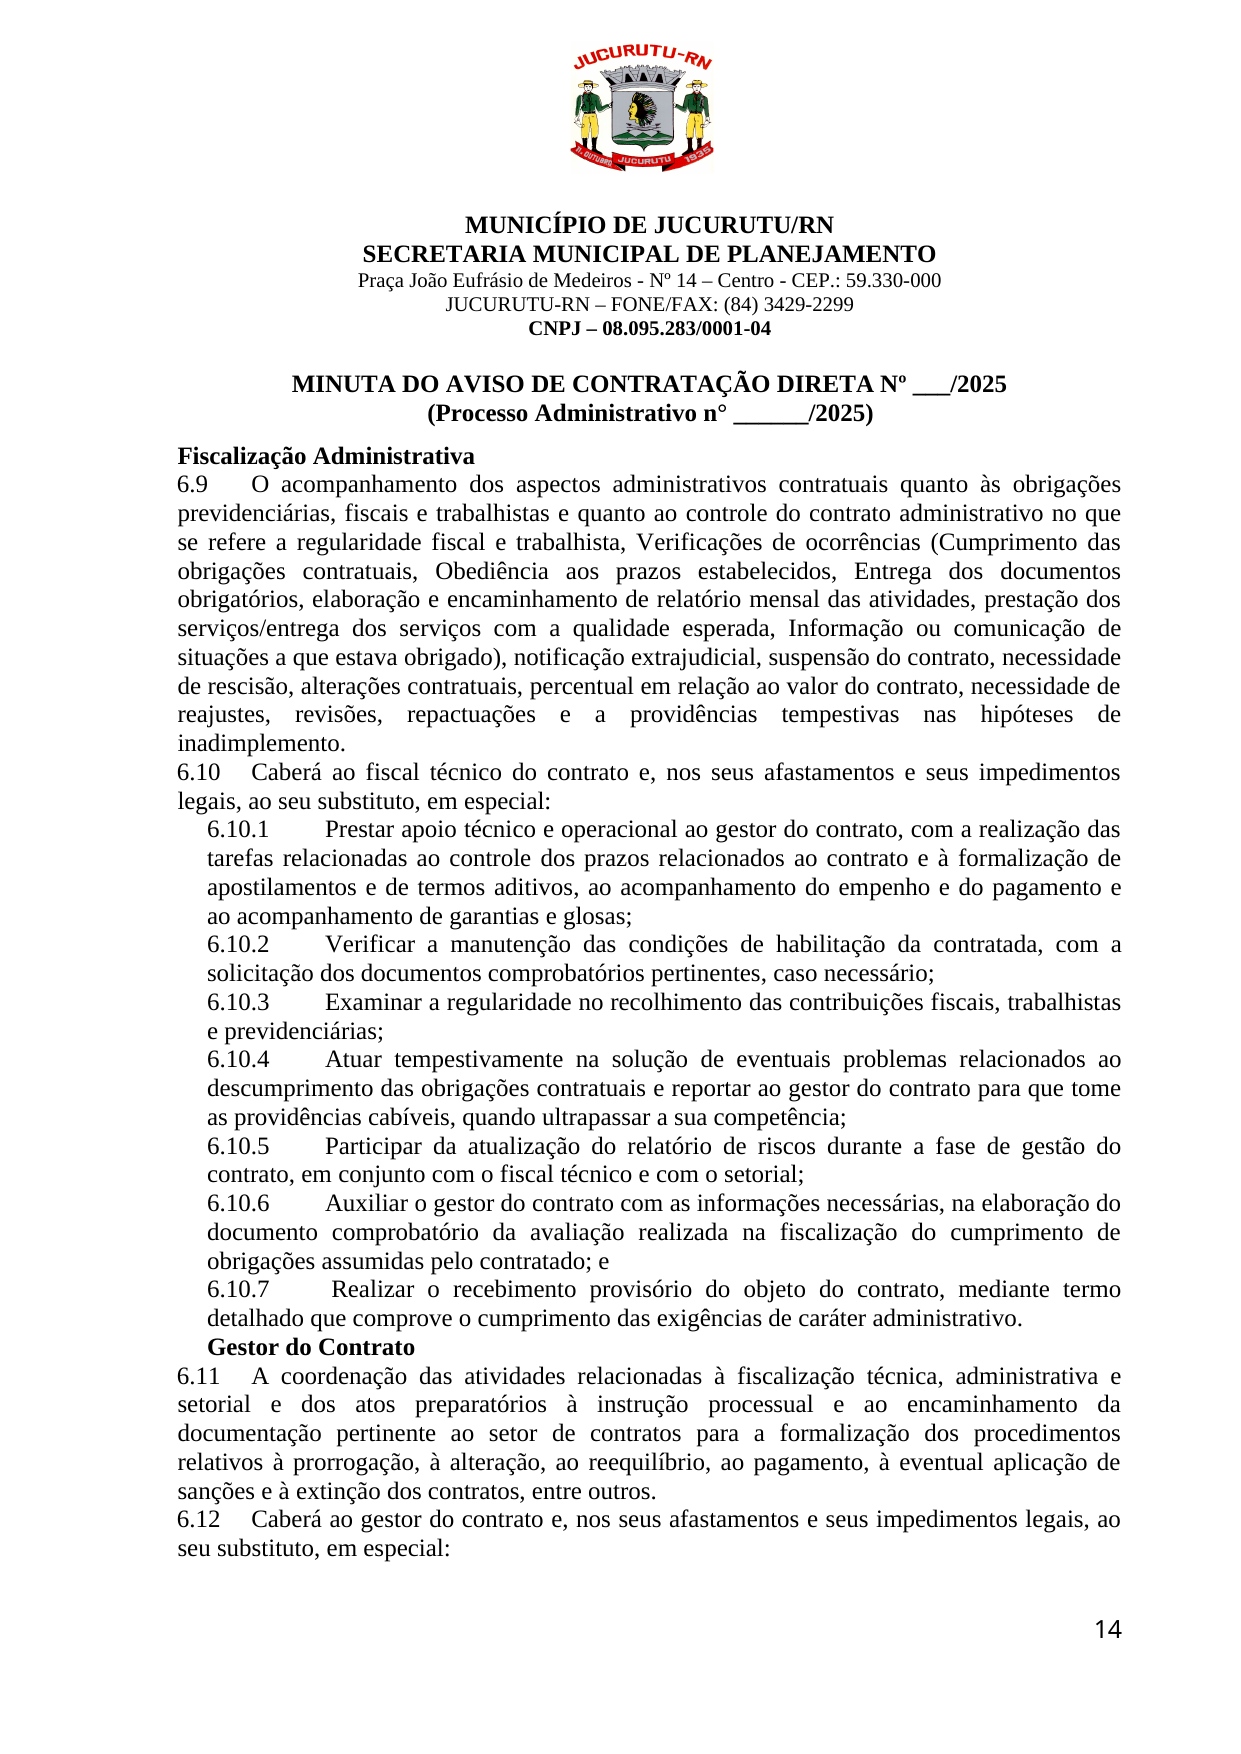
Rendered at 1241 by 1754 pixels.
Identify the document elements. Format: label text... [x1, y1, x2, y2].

list Caberá ao gestor do contrato e, nos seus afastamentos e seus impedimentos legais, ao seu substituto, em especial: [177, 1504, 1122, 1562]
list O acompanhamento dos aspectos administrativos contratuais quanto às obrigações previdenciárias, fiscais e trabalhistas e quanto ao controle do contrato administrativo no que se refere a regularidade fiscal e trabalhista, Verificações de ocorrências (Cumprimento das obrigações contratuais, Obediência aos prazos estabelecidos, Entrega dos documentos obrigatórios, elaboração e encaminhamento de relatório mensal das atividades, prestação dos serviços/entrega dos serviços com a qualidade esperada, Informação ou comunicação de situações a que estava obrigado), notificação extrajudicial, suspensão do contrato, necessidade de rescisão, alterações contratuais, percentual em relação ao valor do contrato, necessidade de reajustes, revisões, repactuações e a providências tempestivas nas hipóteses de inadimplemento. [177, 469, 1122, 757]
list Verificar a manutenção das condições de habilitação da contratada, com a solicitação dos documentos comprobatórios pertinentes, caso necessário; [207, 929, 1122, 987]
list Caberá ao fiscal técnico do contrato e, nos seus afastamentos e seus impedimentos legais, ao seu substituto, em especial: [177, 757, 1122, 814]
list Atuar tempestivamente na solução de eventuais problemas relacionados ao descumprimento das obrigações contratuais e reportar ao gestor do contrato para que tome as providências cabíveis, quando ultrapassar a sua competência; [207, 1044, 1122, 1131]
text Fiscalização Administrativa [177, 441, 1122, 469]
list Auxiliar o gestor do contrato com as informações necessárias, na elaboração do documento comprobatório da avaliação realizada na fiscalização do cumprimento de obrigações assumidas pelo contratado; e [207, 1188, 1122, 1274]
list Realizar o recebimento provisório do objeto do contrato, mediante termo detalhado que comprove o cumprimento das exigências de caráter administrativo. [207, 1274, 1122, 1332]
list Participar da atualização do relatório de riscos durante a fase de gestão do contrato, em conjunto com o fiscal técnico e com o setorial; [207, 1131, 1122, 1188]
list Examinar a regularidade no recolhimento das contribuições fiscais, trabalhistas e previdenciárias; [207, 987, 1122, 1044]
list A coordenação das atividades relacionadas à fiscalização técnica, administrativa e setorial e dos atos preparatórios à instrução processual e ao encaminhamento da documentação pertinente ao setor de contratos para a formalização dos procedimentos relativos à prorrogação, à alteração, ao reequilíbrio, ao pagamento, à eventual aplicação de sanções e à extinção dos contratos, entre outros. [177, 1361, 1122, 1504]
list Prestar apoio técnico e operacional ao gestor do contrato, com a realização das tarefas relacionadas ao controle dos prazos relacionados ao contrato e à formalização de apostilamentos e de termos aditivos, ao acompanhamento do empenho e do pagamento e ao acompanhamento de garantias e glosas; [207, 814, 1122, 929]
list Gestor do Contrato [207, 1332, 1122, 1361]
